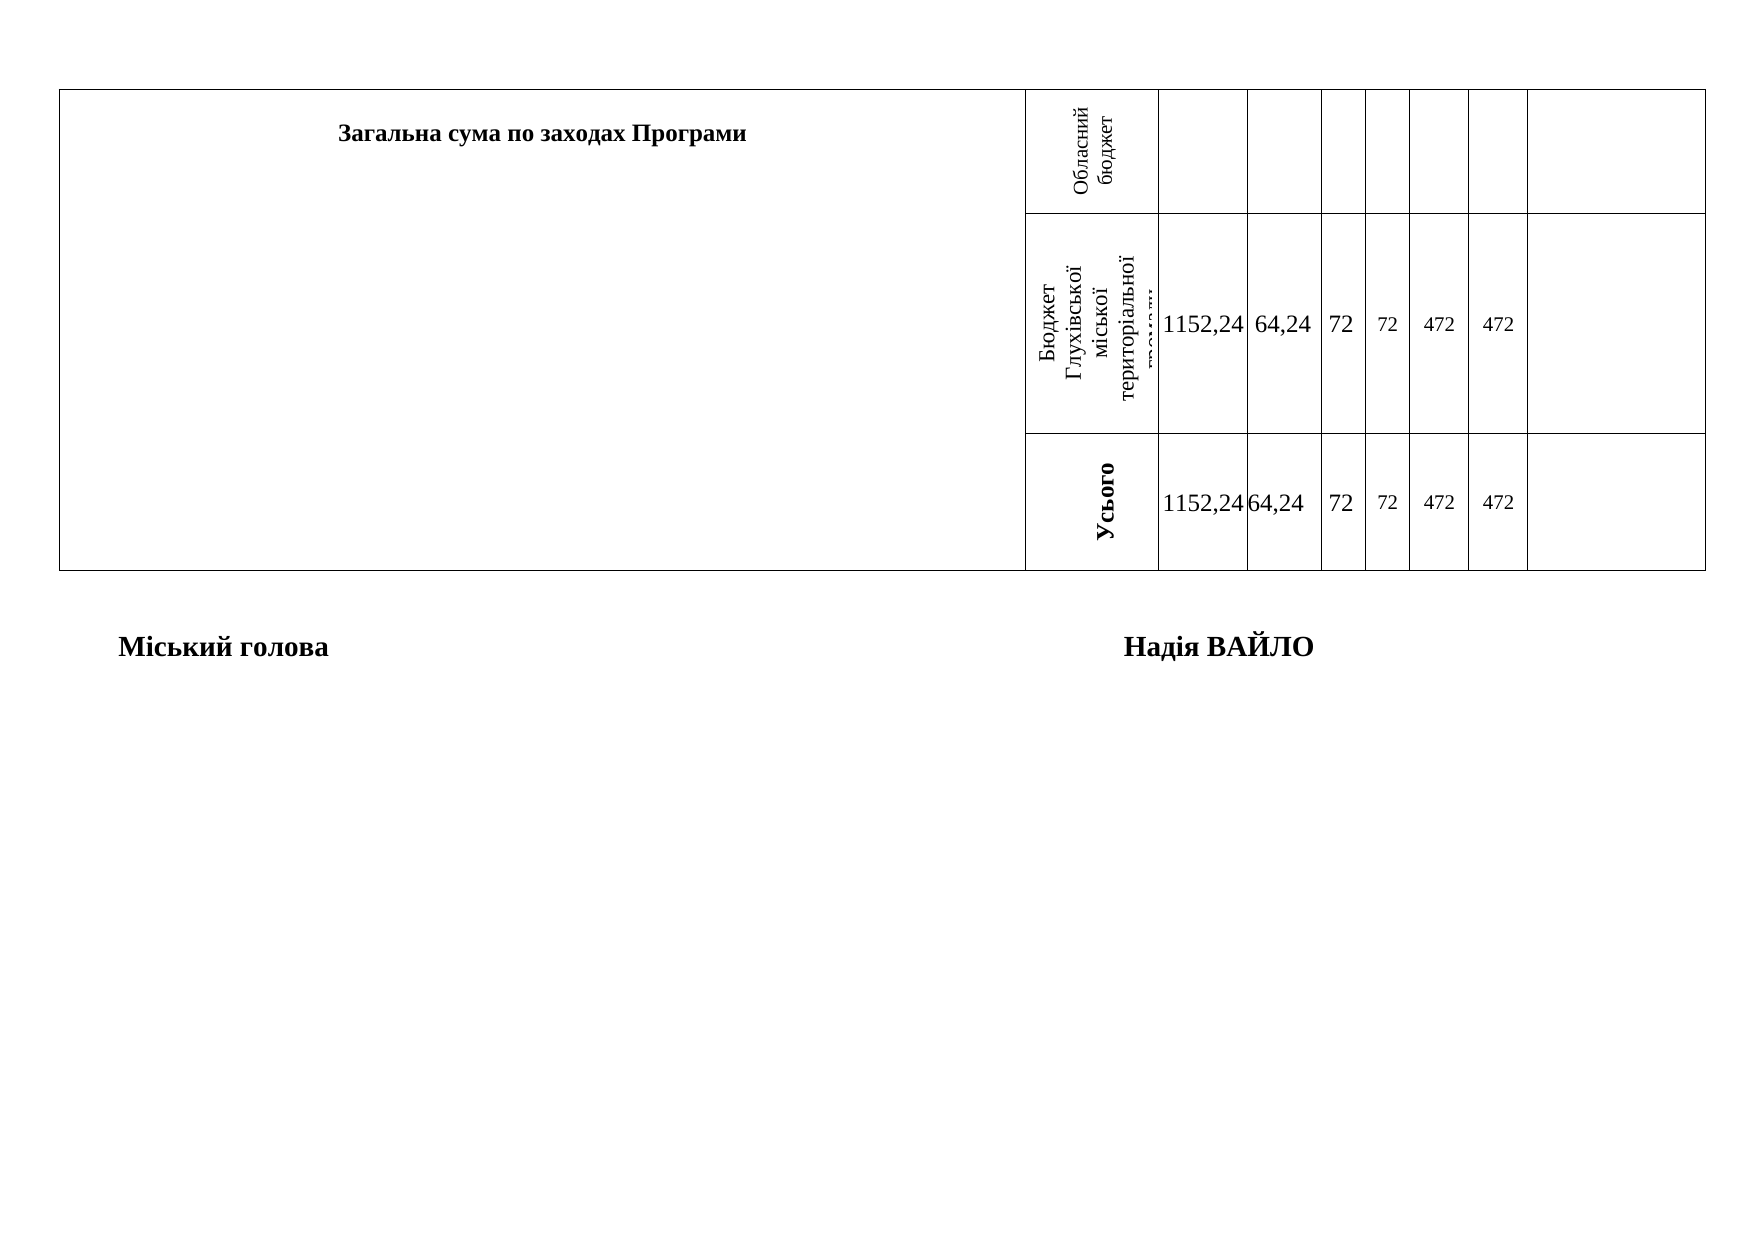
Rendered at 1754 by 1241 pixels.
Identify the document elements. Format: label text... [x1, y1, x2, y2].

table_cell 64,24 [1248, 214, 1321, 433]
table_cell 472 [1469, 214, 1527, 433]
table_cell Загальна сума по заходах Програми [60, 90, 1025, 570]
text Міський голова Надія ВАЙЛО [118, 629, 1636, 663]
table_cell 472 [1410, 434, 1468, 570]
table_cell Усього [1026, 434, 1158, 570]
table_cell [1366, 90, 1409, 213]
table_cell 72 [1366, 434, 1409, 570]
table_cell [1159, 90, 1247, 213]
table_cell [1469, 90, 1527, 213]
table_cell 64,24 [1248, 434, 1321, 570]
table_cell 1152,24 [1159, 214, 1247, 433]
table_cell [1322, 90, 1365, 213]
table_cell [1528, 214, 1705, 433]
table_cell 72 [1322, 214, 1365, 433]
table_cell [1528, 90, 1705, 213]
table_cell 72 [1366, 214, 1409, 433]
table_cell Обласний бюджет [1026, 90, 1158, 213]
table_cell [1248, 90, 1321, 213]
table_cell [1026, 214, 1158, 433]
table_cell 472 [1410, 214, 1468, 433]
table_cell 1152,24 [1159, 434, 1247, 570]
table_cell 72 [1322, 434, 1365, 570]
table_cell 472 [1469, 434, 1527, 570]
table_cell [1410, 90, 1468, 213]
table_cell [1528, 434, 1705, 570]
